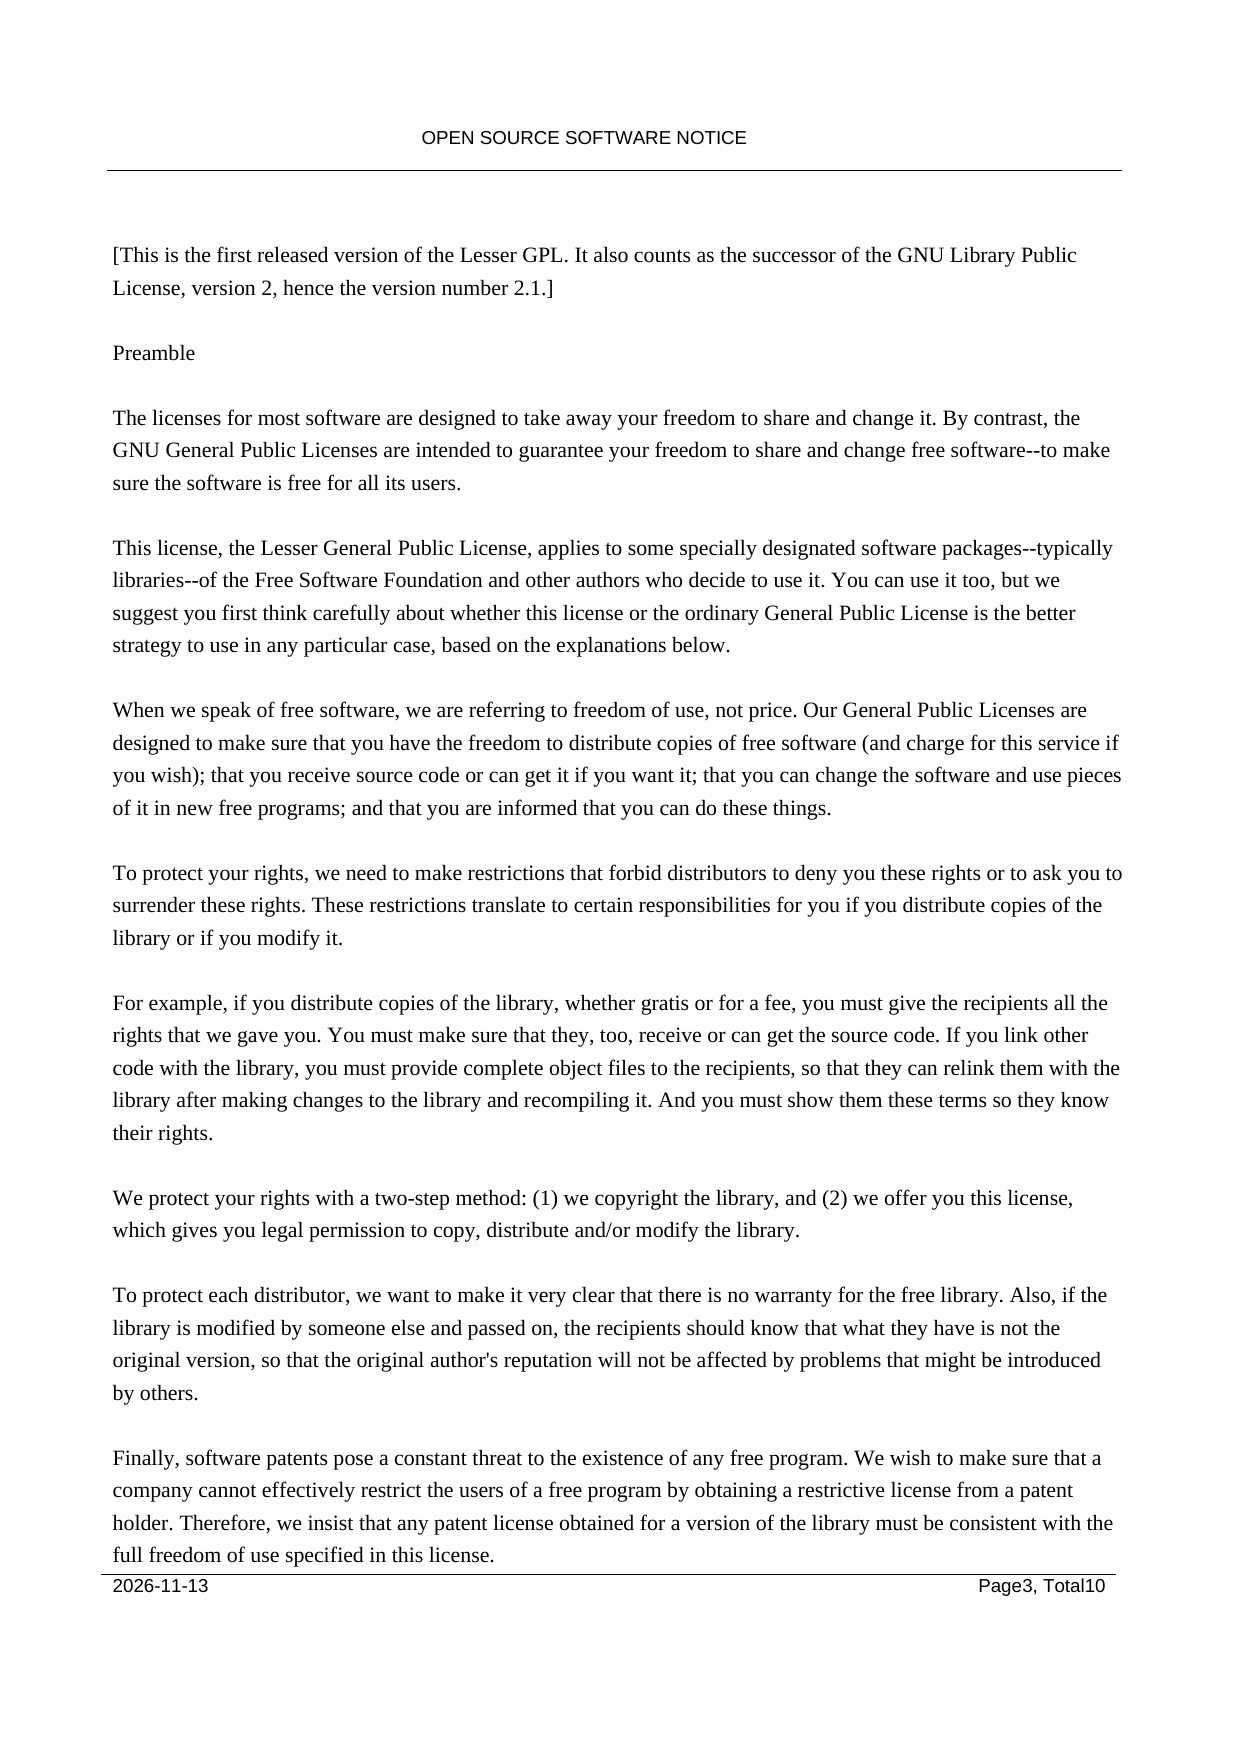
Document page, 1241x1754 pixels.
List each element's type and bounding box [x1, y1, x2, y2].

text [112, 206, 1128, 1571]
